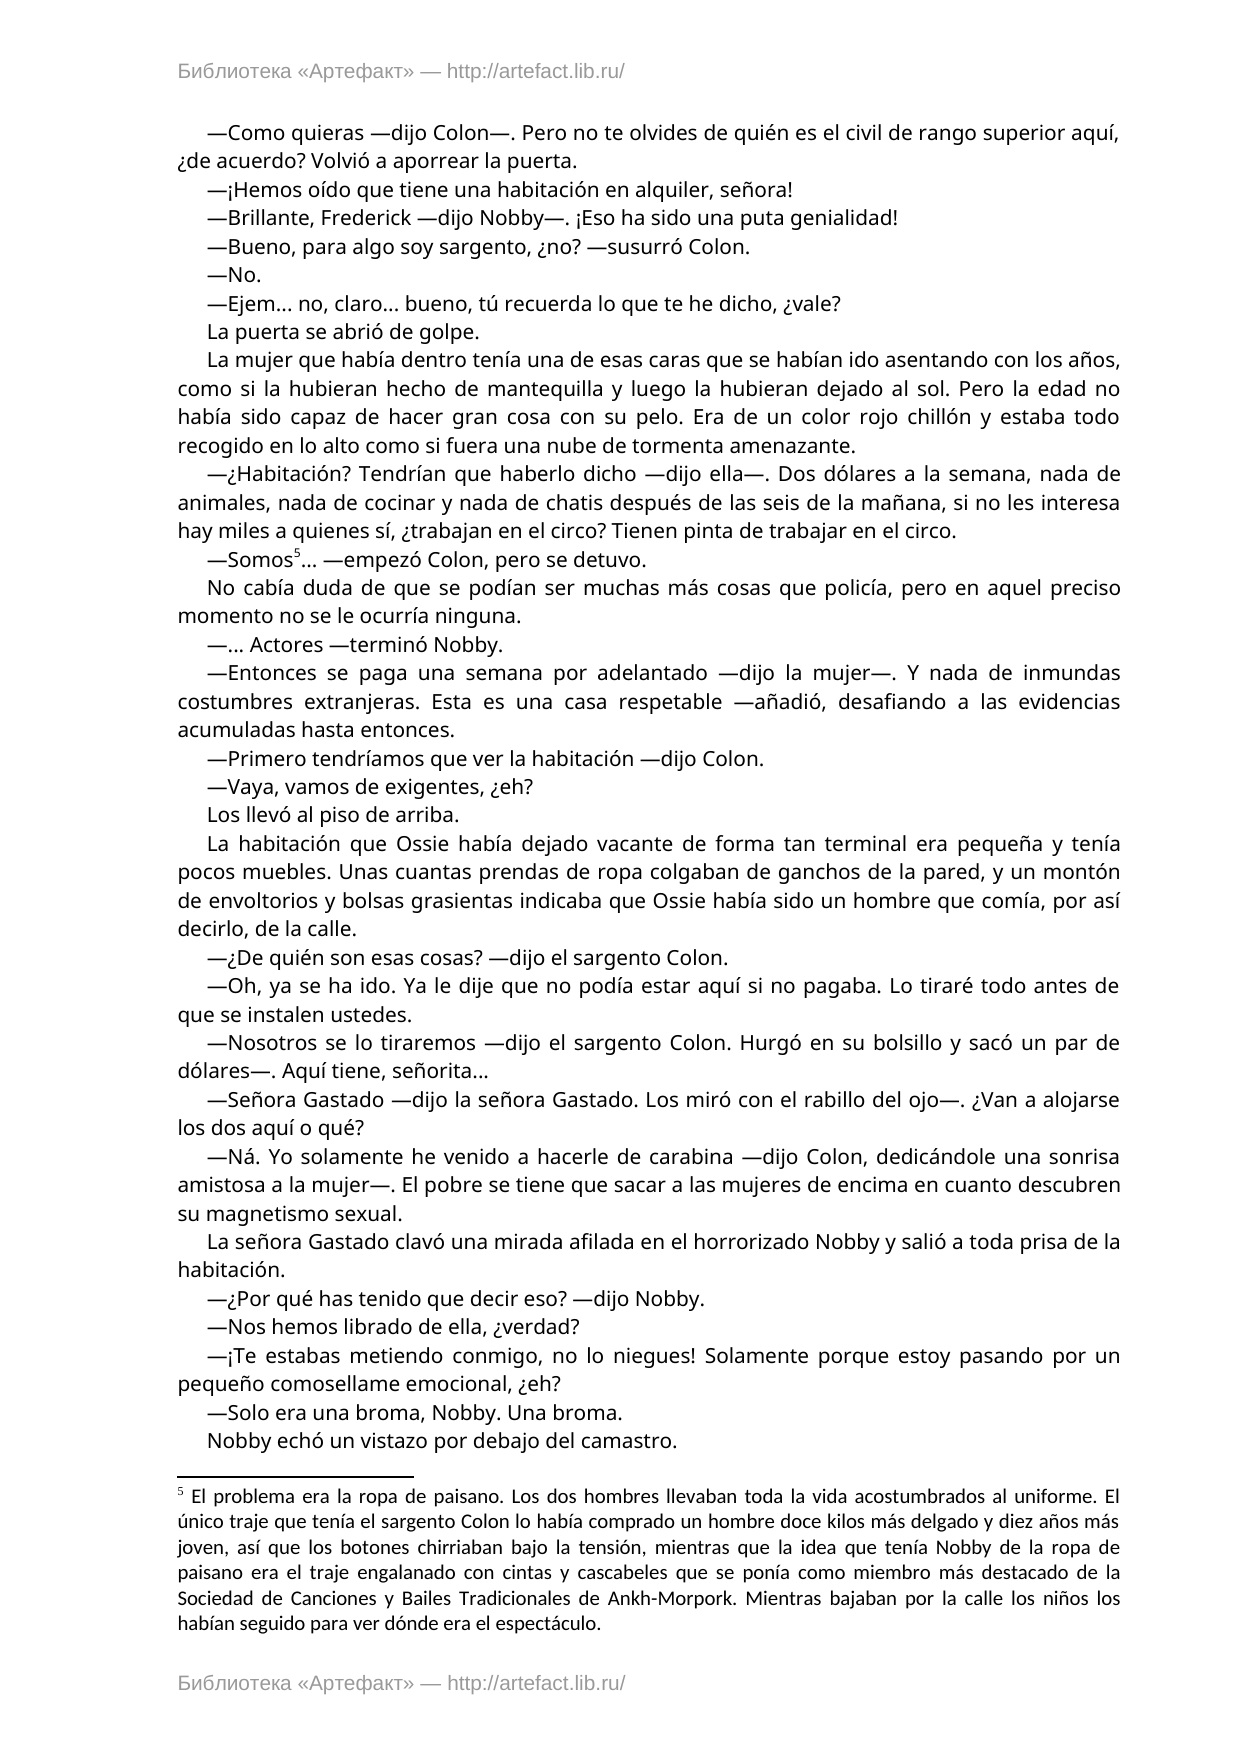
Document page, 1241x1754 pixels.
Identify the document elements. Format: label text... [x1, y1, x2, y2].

text —¡Hemos oído que tiene una habitación en alquiler, señora! [177, 175, 1122, 203]
text —¡Te estabas metiendo conmigo, no lo niegues! Solamente porque estoy pasando por un pequeño comosellame emocional, ¿eh? [177, 1341, 1122, 1398]
text —Somos... —empezó Colon, pero se detuvo. [177, 545, 1122, 573]
text —¿De quién son esas cosas? —dijo el sargento Colon. [177, 943, 1122, 971]
text —Entonces se paga una semana por adelantado —dijo la mujer—. Y nada de inmundas costumbres extranjeras. Esta es una casa respetable —añadió, desafiando a las evidencias acumuladas hasta entonces. [177, 658, 1122, 744]
text —Nosotros se lo tiraremos —dijo el sargento Colon. Hurgó en su bolsillo y sacó un par de dólares—. Aquí tiene, señorita... [177, 1028, 1122, 1085]
text —Señora Gastado —dijo la señora Gastado. Los miró con el rabillo del ojo—. ¿Van a alojarse los dos aquí o qué? [177, 1085, 1122, 1142]
text —Oh, ya se ha ido. Ya le dije que no podía estar aquí si no pagaba. Lo tiraré todo antes de que se instalen ustedes. [177, 971, 1122, 1028]
text La mujer que había dentro tenía una de esas caras que se habían ido asentando con los años, como si la hubieran hecho de mantequilla y luego la hubieran dejado al sol. Pero la edad no había sido capaz de hacer gran cosa con su pelo. Era de un color rojo chillón y estaba todo recogido en lo alto como si fuera una nube de tormenta amenazante. [177, 346, 1122, 459]
text —Nos hemos librado de ella, ¿verdad? [177, 1312, 1122, 1341]
text La señora Gastado clavó una mirada afilada en el horrorizado Nobby y salió a toda prisa de la habitación. [177, 1227, 1122, 1284]
text —Como quieras —dijo Colon—. Pero no te olvides de quién es el civil de rango superior aquí, ¿de acuerdo? Volvió a aporrear la puerta. [177, 118, 1122, 175]
text —Solo era una broma, Nobby. Una broma. [177, 1398, 1122, 1426]
text —Bueno, para algo soy sargento, ¿no? —susurró Colon. [177, 232, 1122, 260]
text No cabía duda de que se podían ser muchas más cosas que policía, pero en aquel preciso momento no se le ocurría ninguna. [177, 573, 1122, 630]
text La puerta se abrió de golpe. [177, 317, 1122, 346]
text —¿Por qué has tenido que decir eso? —dijo Nobby. [177, 1284, 1122, 1312]
text Los llevó al piso de arriba. [177, 801, 1122, 829]
text —No. [177, 260, 1122, 289]
text La habitación que Ossie había dejado vacante de forma tan terminal era pequeña y tenía pocos muebles. Unas cuantas prendas de ropa colgaban de ganchos de la pared, y un montón de envoltorios y bolsas grasientas indicaba que Ossie había sido un hombre que comía, por así decirlo, de la calle. [177, 829, 1122, 943]
text —Ejem... no, claro... bueno, tú recuerda lo que te he dicho, ¿vale? [177, 289, 1122, 317]
text —... Actores —terminó Nobby. [177, 630, 1122, 658]
text —Ná. Yo solamente he venido a hacerle de carabina —dijo Colon, dedicándole una sonrisa amistosa a la mujer—. El pobre se tiene que sacar a las mujeres de encima en cuanto descubren su magnetismo sexual. [177, 1142, 1122, 1227]
text Nobby echó un vistazo por debajo del camastro. [177, 1426, 1122, 1455]
text —Brillante, Frederick —dijo Nobby—. ¡Eso ha sido una puta genialidad! [177, 203, 1122, 232]
text —Vaya, vamos de exigentes, ¿eh? [177, 772, 1122, 801]
text —Primero tendríamos que ver la habitación —dijo Colon. [177, 744, 1122, 772]
text —¿Habitación? Tendrían que haberlo dicho —dijo ella—. Dos dólares a la semana, nada de animales, nada de cocinar y nada de chatis después de las seis de la mañana, si no les interesa hay miles a quienes sí, ¿trabajan en el circo? Tienen pinta de trabajar en el circo. [177, 459, 1122, 545]
